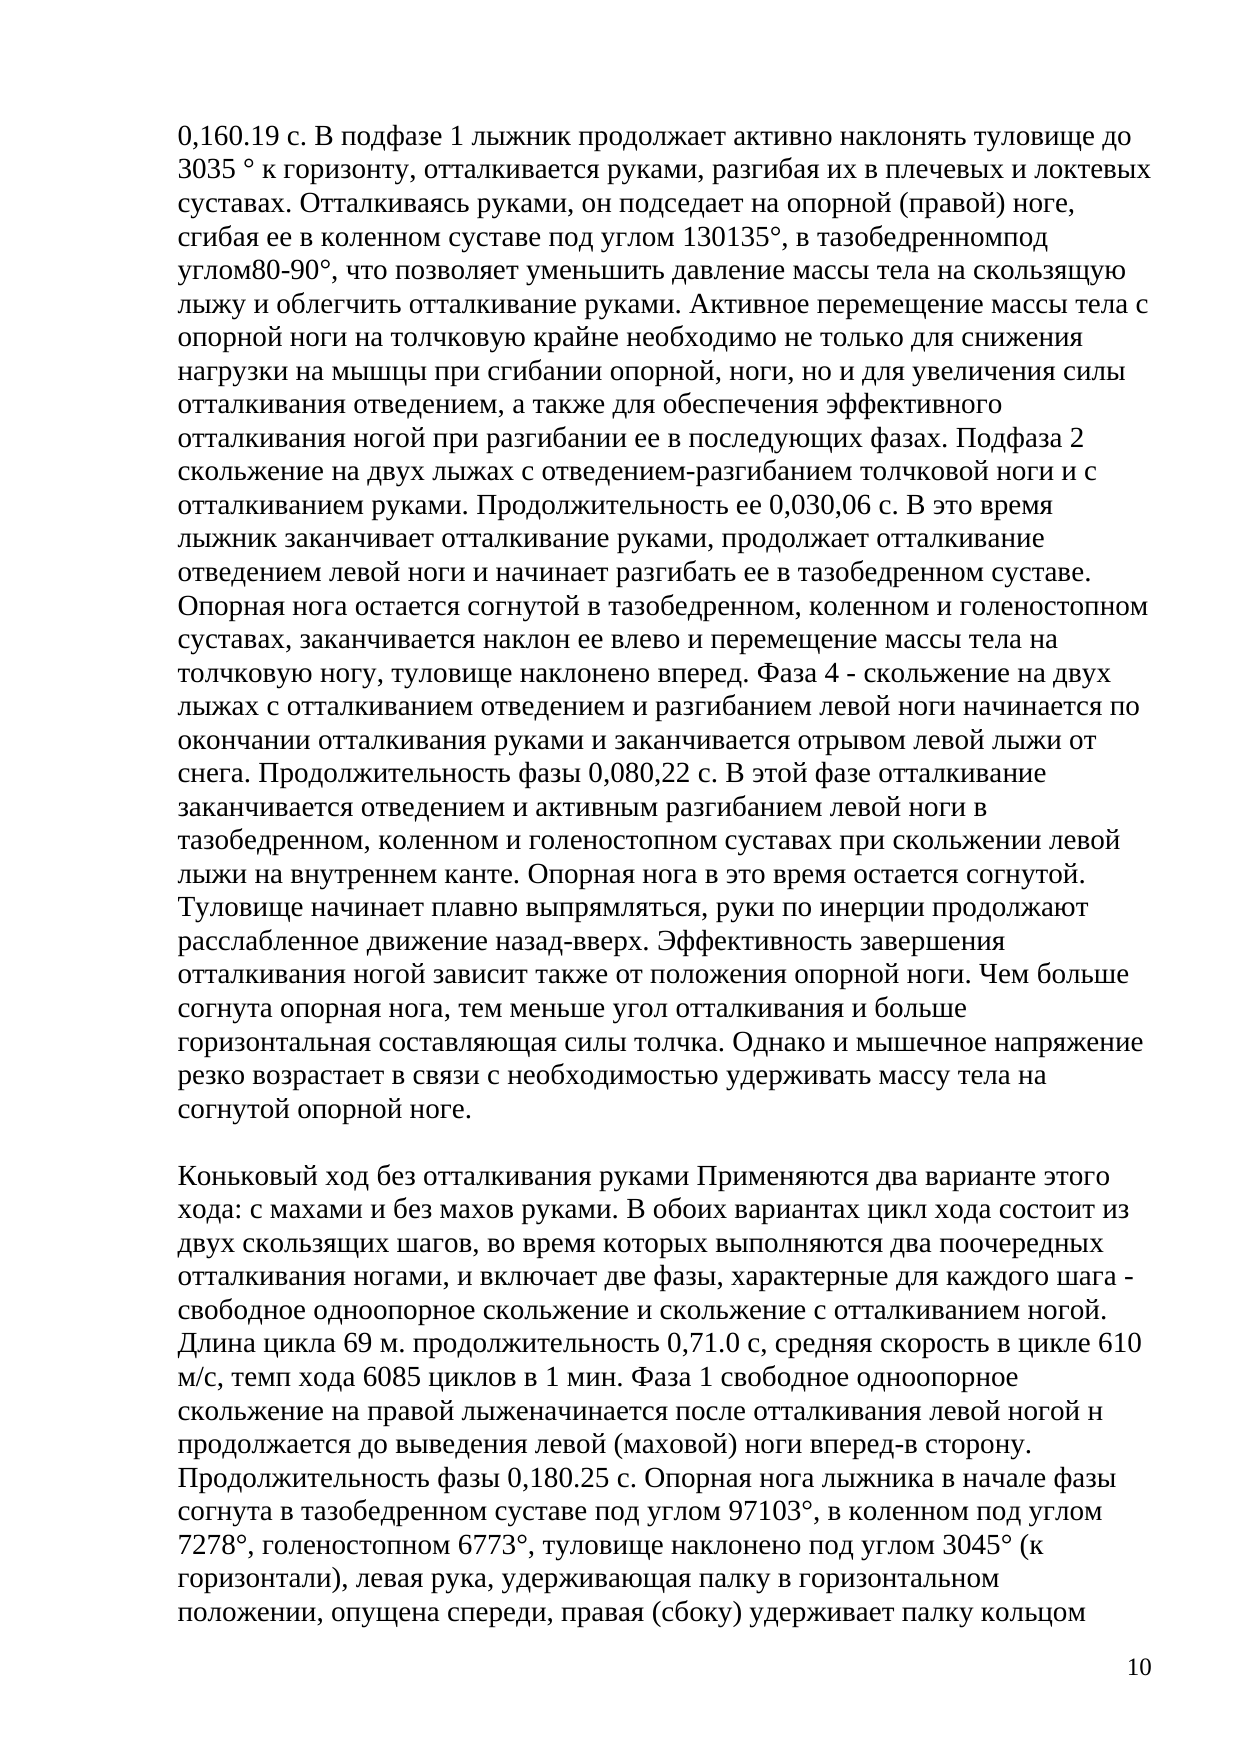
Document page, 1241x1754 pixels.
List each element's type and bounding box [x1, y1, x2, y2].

text [177, 118, 1152, 1627]
